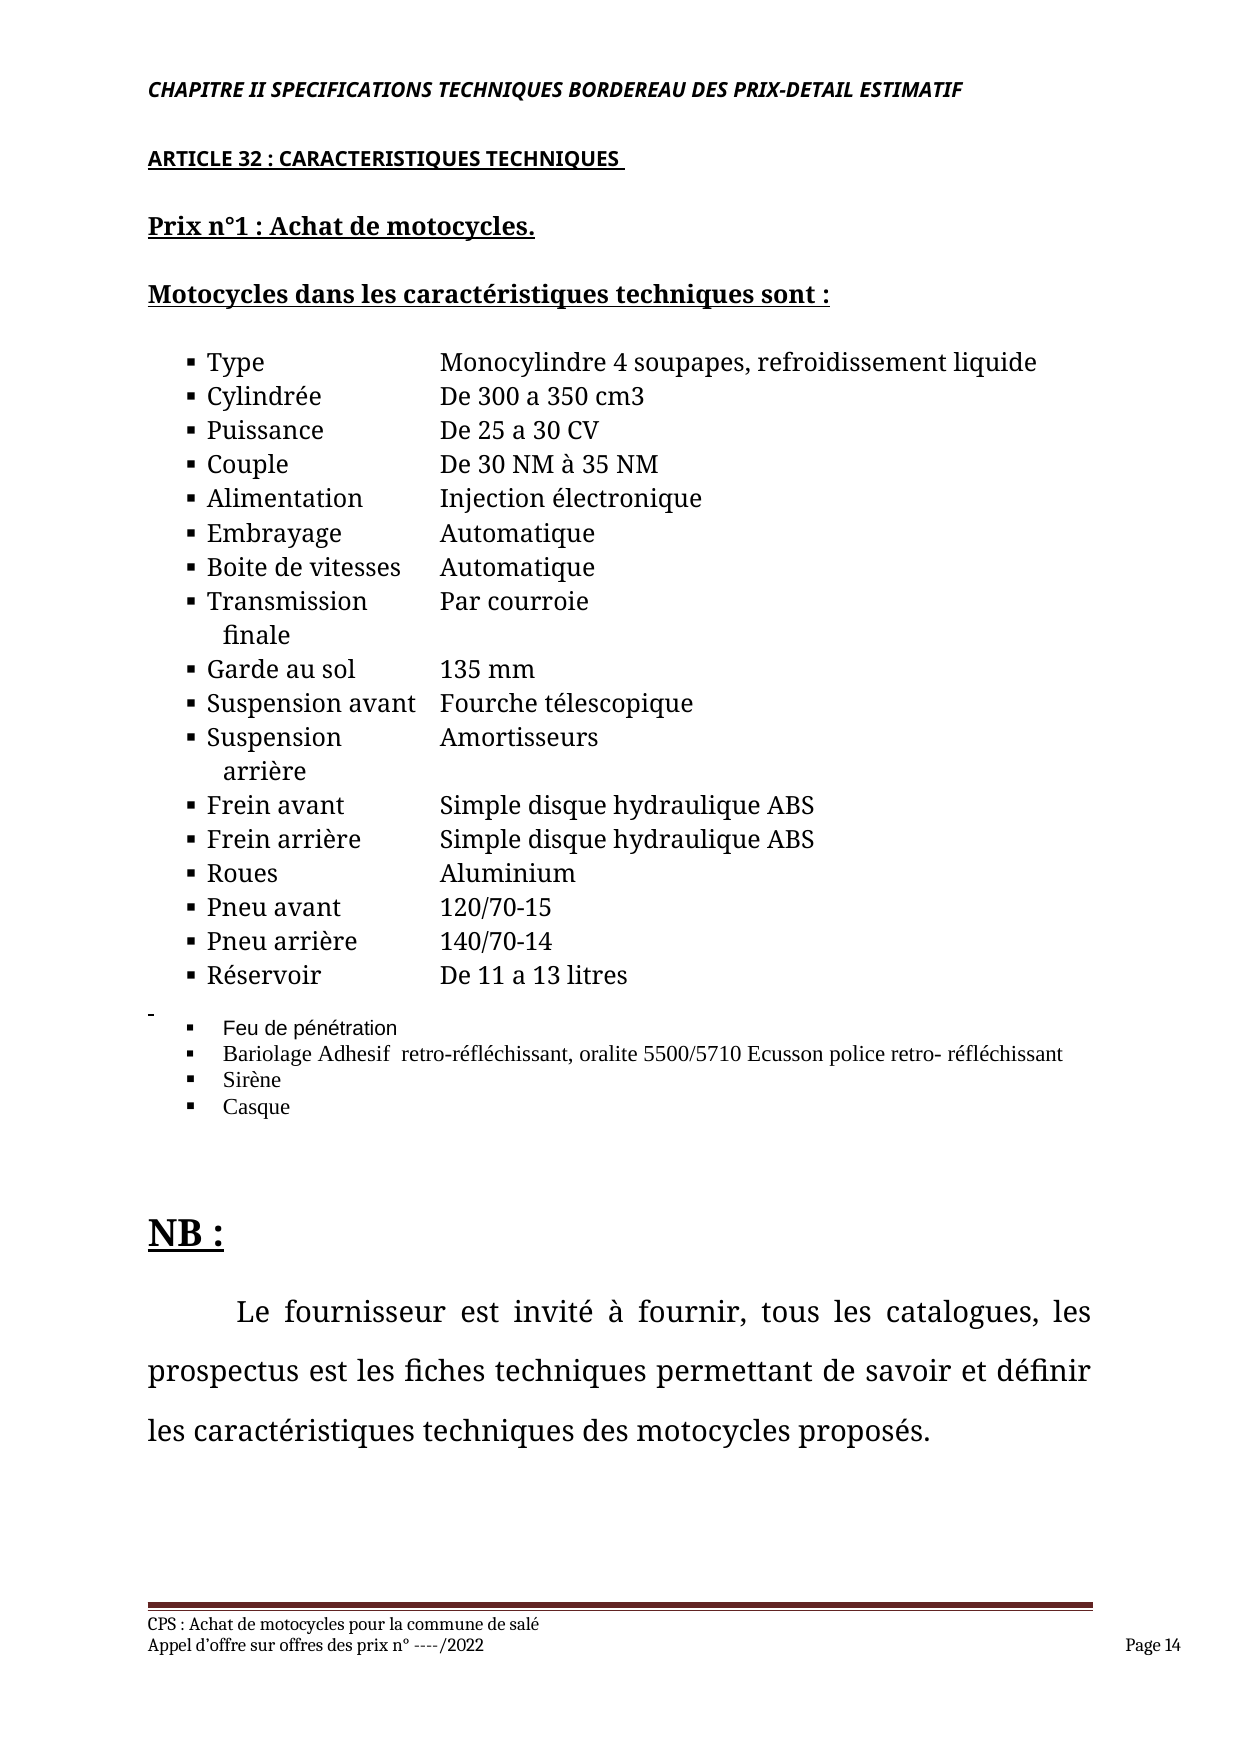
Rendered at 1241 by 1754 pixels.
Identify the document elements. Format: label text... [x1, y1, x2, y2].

table_cell Suspension avant [136, 686, 428, 719]
table_cell Fourche télescopique [428, 686, 1104, 719]
table_cell De 300 a 350 cm3 [428, 379, 1104, 413]
table_cell De 11 a 13 litres [428, 958, 1104, 992]
table_cell Cylindrée [136, 379, 428, 413]
table_cell Automatique [428, 515, 1104, 549]
table_cell Couple [136, 447, 428, 481]
text ARTICLE 32 : CARACTERISTIQUES TECHNIQUES [148, 144, 1093, 173]
table_cell Garde au sol [136, 651, 428, 686]
table_cell 140/70-14 [428, 924, 1104, 958]
table_cell Simple disque hydraulique ABS [428, 788, 1104, 822]
table_cell Boite de vitesses [136, 549, 428, 583]
table_header Feu de pénétration [136, 1016, 1104, 1040]
table_cell Embrayage [136, 515, 428, 549]
table_cell Frein avant [136, 788, 428, 822]
table_cell Casque [136, 1093, 1104, 1119]
table_header Type [136, 345, 428, 379]
text Prix n°1 : Achat de motocycles. [148, 209, 1093, 243]
table_cell Aluminium [428, 856, 1104, 890]
table_cell Sirène [136, 1067, 1104, 1093]
table_cell Transmission finale [136, 583, 428, 651]
table_cell De 25 a 30 CV [428, 413, 1104, 447]
table_cell Pneu avant [136, 890, 428, 924]
table_cell Suspension arrière [136, 720, 428, 788]
table_cell Puissance [136, 413, 428, 447]
table_cell Par courroie [428, 583, 1104, 651]
text NB : [148, 1206, 1093, 1257]
table_cell De 30 NM à 35 NM [428, 447, 1104, 481]
table_cell Réservoir [136, 958, 428, 992]
table_cell Pneu arrière [136, 924, 428, 958]
table_cell Injection électronique [428, 481, 1104, 515]
table_cell Amortisseurs [428, 720, 1104, 788]
table_cell Alimentation [136, 481, 428, 515]
table_header Monocylindre 4 soupapes, refroidissement liquide [428, 345, 1104, 379]
table_cell Automatique [428, 549, 1104, 583]
text CHAPITRE II SPECIFICATIONS TECHNIQUES BORDEREAU DES PRIX-DETAIL ESTIMATIF [148, 75, 1093, 103]
table_cell 135 mm [428, 651, 1104, 686]
table_cell Frein arrière [136, 822, 428, 856]
table_cell Simple disque hydraulique ABS [428, 822, 1104, 856]
text Motocycles dans les caractéristiques techniques sont : [148, 277, 1093, 311]
text Le fournisseur est invité à fournir, tous les catalogues, les prospectus est les fiches techniques permettant de savoir et définir les caractéristiques techniques des motocycles proposés. [148, 1291, 1093, 1450]
table_cell 120/70-15 [428, 890, 1104, 924]
table_cell Roues [136, 856, 428, 890]
table_cell Bariolage Adhesif retro-réfléchissant, oralite 5500/5710 Ecusson police retro- réfléchissant [136, 1040, 1104, 1067]
